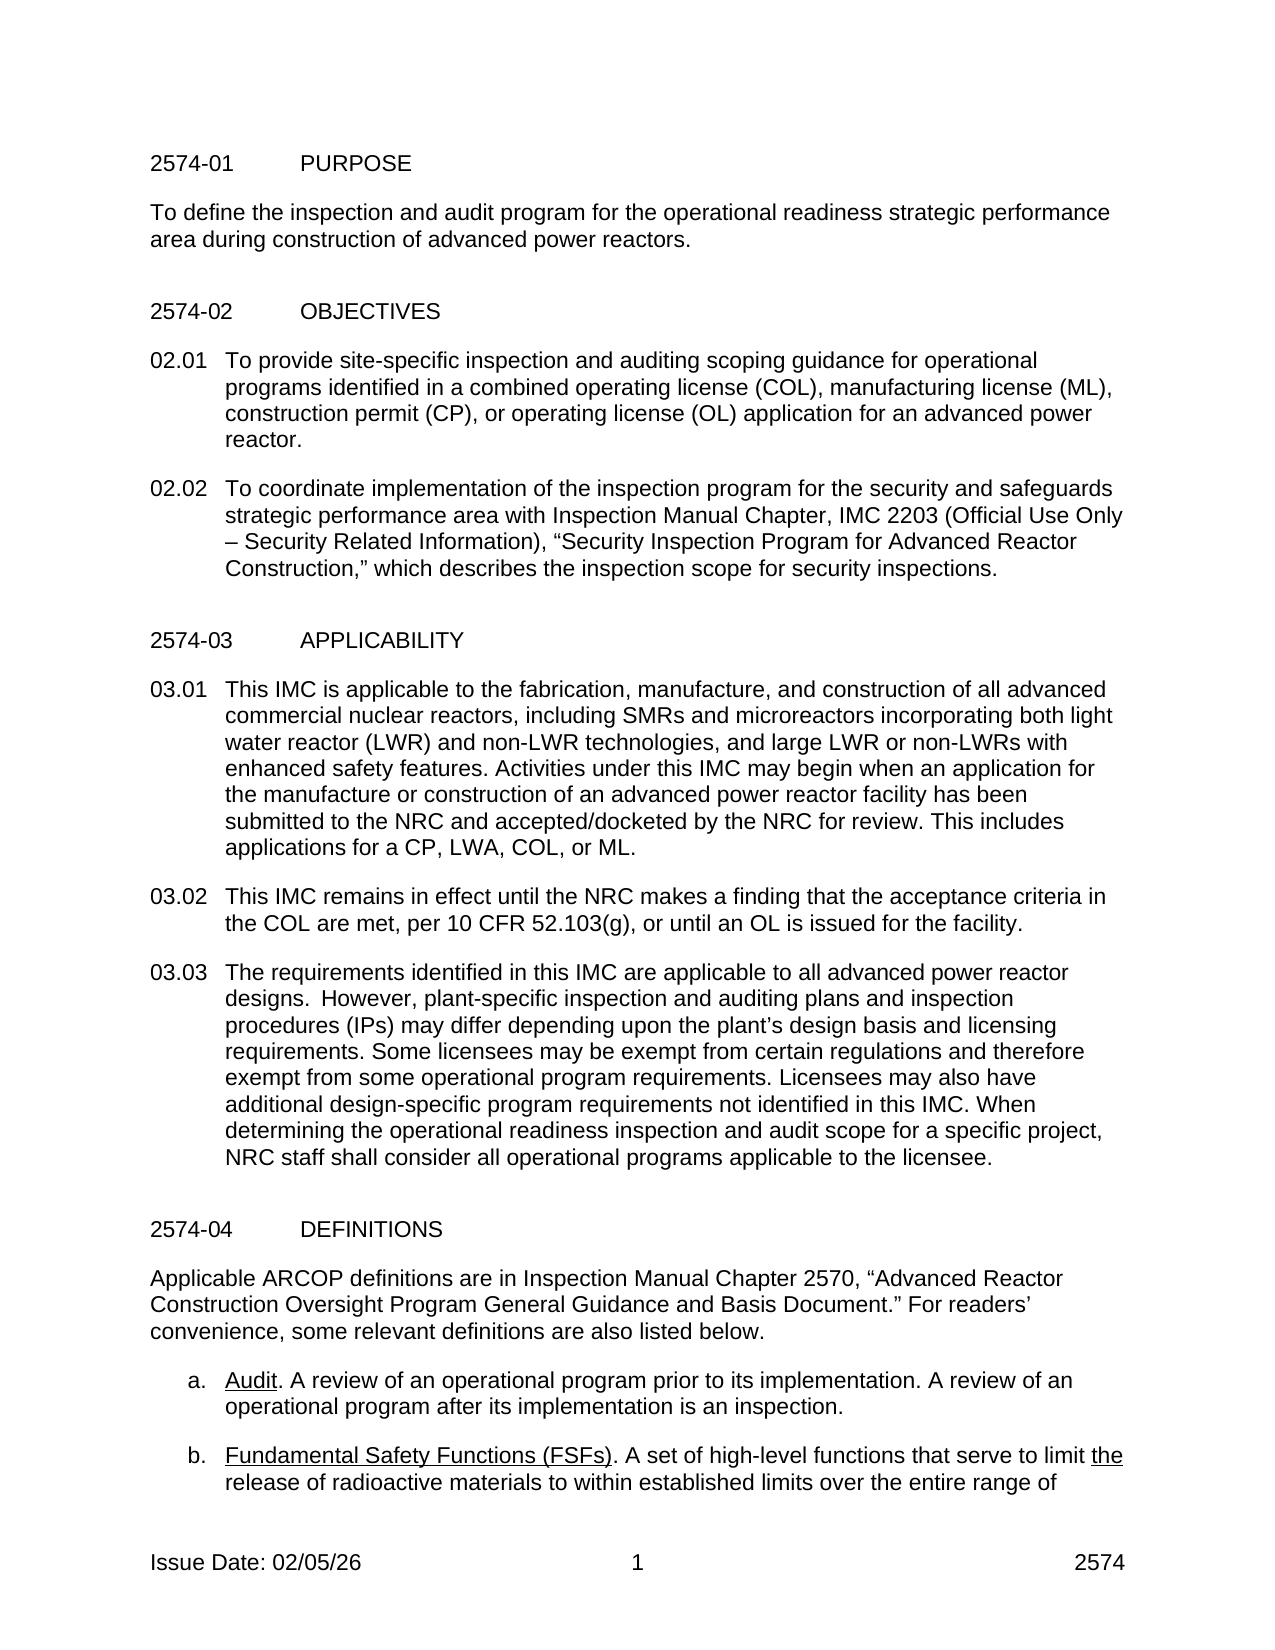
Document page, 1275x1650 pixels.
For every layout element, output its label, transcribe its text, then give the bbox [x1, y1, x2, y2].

text 03.03 The requirements identified in this IMC are applicable to all advanced power reactor designs. However, plant-specific inspection and auditing plans and inspection procedures (IPs) may differ depending upon the plant’s design basis and licensing requirements. Some licensees may be exempt from certain regulations and therefore exempt from some operational program requirements. Licensees may also have additional design-specific program requirements not identified in this IMC. When determining the operational readiness inspection and audit scope for a specific project, NRC staff shall consider all operational programs applicable to the licensee. [150, 959, 1125, 1170]
subtitle 2574-03 APPLICABILITY [150, 627, 1125, 653]
subtitle 2574-02 OBJECTIVES [150, 298, 1125, 324]
text 02.02 To coordinate implementation of the inspection program for the security and safeguards strategic performance area with Inspection Manual Chapter, IMC 2203 (Official Use Only – Security Related Information), “Security Inspection Program for Advanced Reactor Construction,” which describes the inspection scope for security inspections. [150, 475, 1125, 581]
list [187, 1442, 1125, 1495]
text 03.02 This IMC remains in effect until the NRC makes a finding that the acceptance criteria in the COL are met, per 10 CFR 52.103(g), or until an OL is issued for the facility. [150, 883, 1125, 936]
text 02.01 To provide site-specific inspection and auditing scoping guidance for operational programs identified in a combined operating license (COL), manufacturing license (ML), construction permit (CP), or operating license (OL) application for an advanced power reactor. [150, 347, 1125, 452]
text 03.01 This IMC is applicable to the fabrication, manufacture, and construction of all advanced commercial nuclear reactors, including SMRs and microreactors incorporating both light water reactor (LWR) and non-LWR technologies, and large LWR or non-LWRs with enhanced safety features. Activities under this IMC may begin when an application for the manufacture or construction of an advanced power reactor facility has been submitted to the NRC and accepted/docketed by the NRC for review. This includes applications for a CP, LWA, COL, or ML. [150, 676, 1125, 860]
text Applicable ARCOP definitions are in Inspection Manual Chapter 2570, “Advanced Reactor Construction Oversight Program General Guidance and Basis Document.” For readers’ convenience, some relevant definitions are also listed below. [150, 1265, 1125, 1344]
list Audit. A review of an operational program prior to its implementation. A review of an operational program after its implementation is an inspection. [187, 1367, 1125, 1419]
text To define the inspection and audit program for the operational readiness strategic performance area during construction of advanced power reactors. [150, 199, 1125, 252]
subtitle 2574-01 PURPOSE [150, 150, 1125, 176]
subtitle 2574-04 DEFINITIONS [150, 1216, 1125, 1242]
